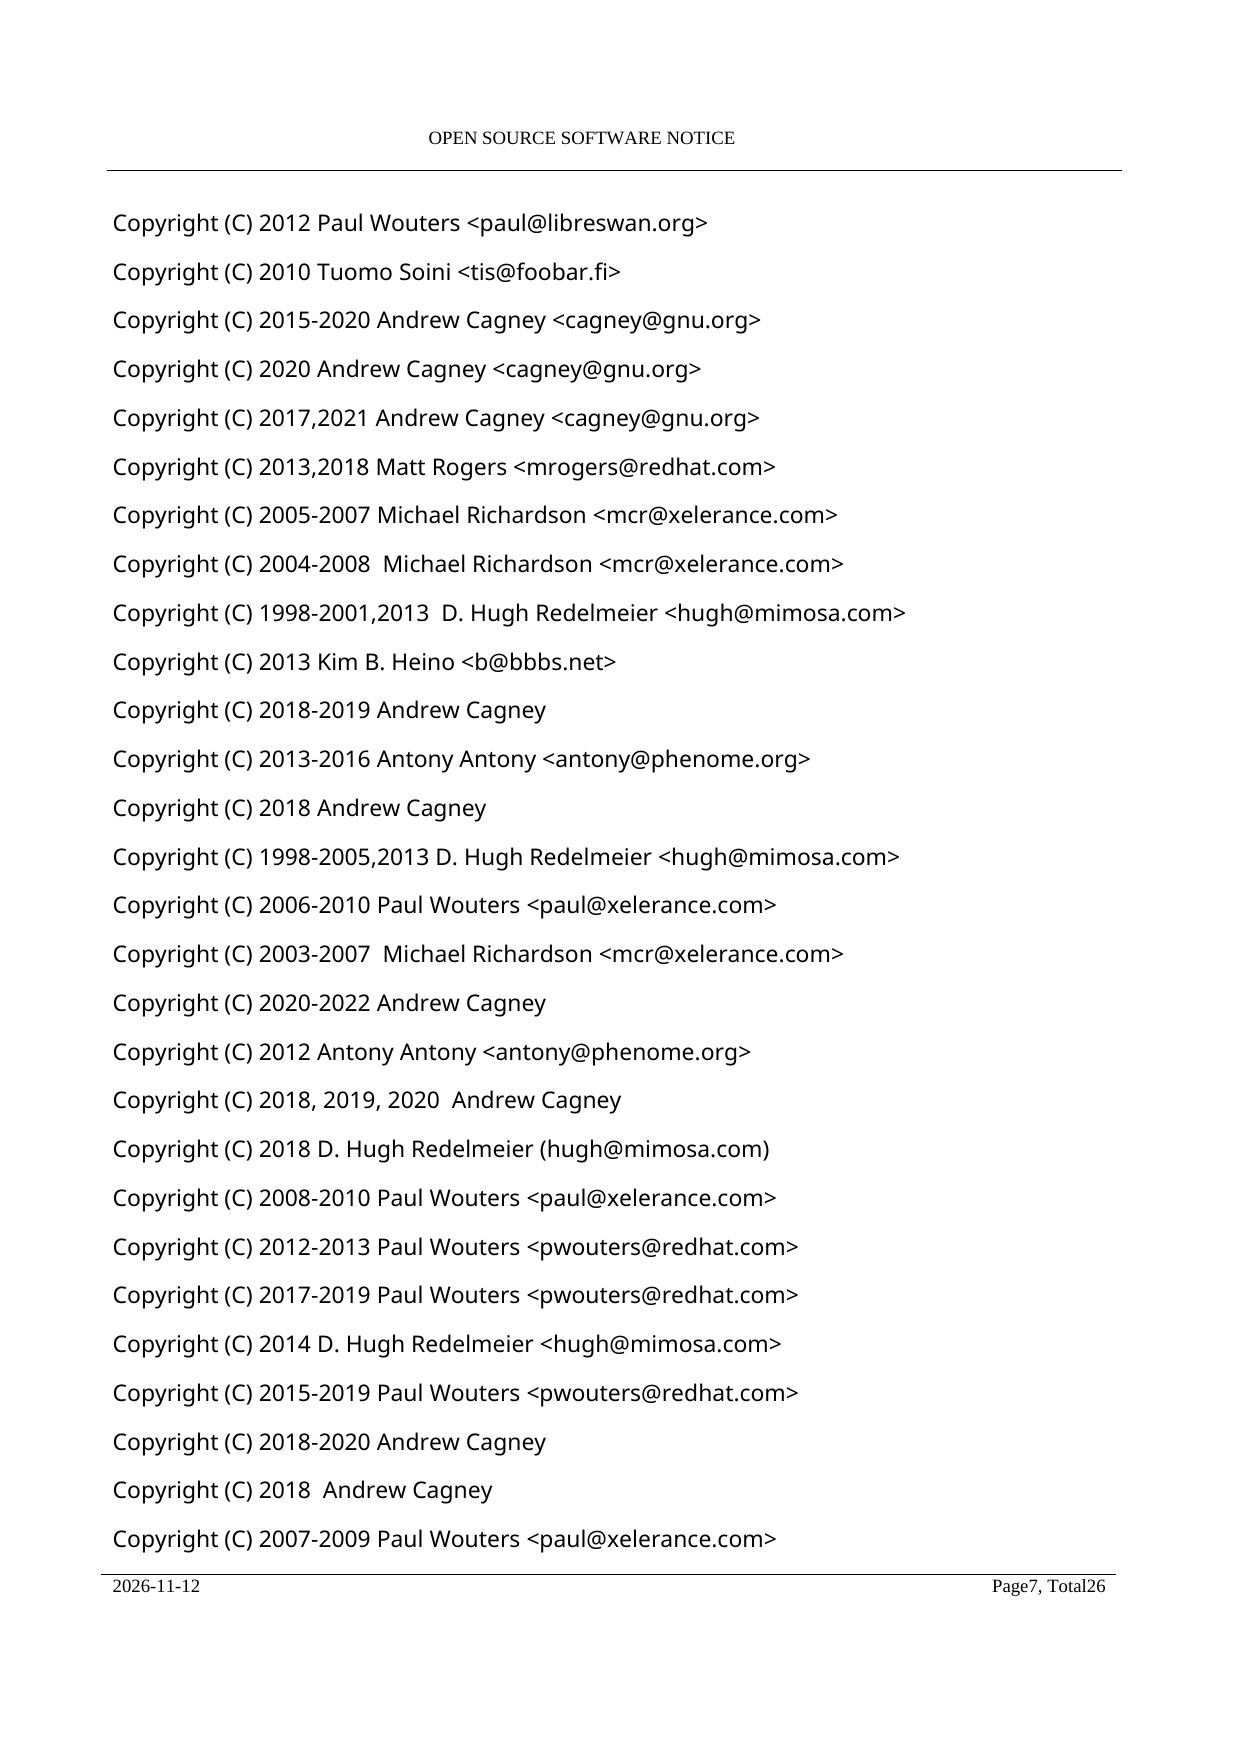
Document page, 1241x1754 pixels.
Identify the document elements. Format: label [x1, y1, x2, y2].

text [112, 206, 1128, 1555]
